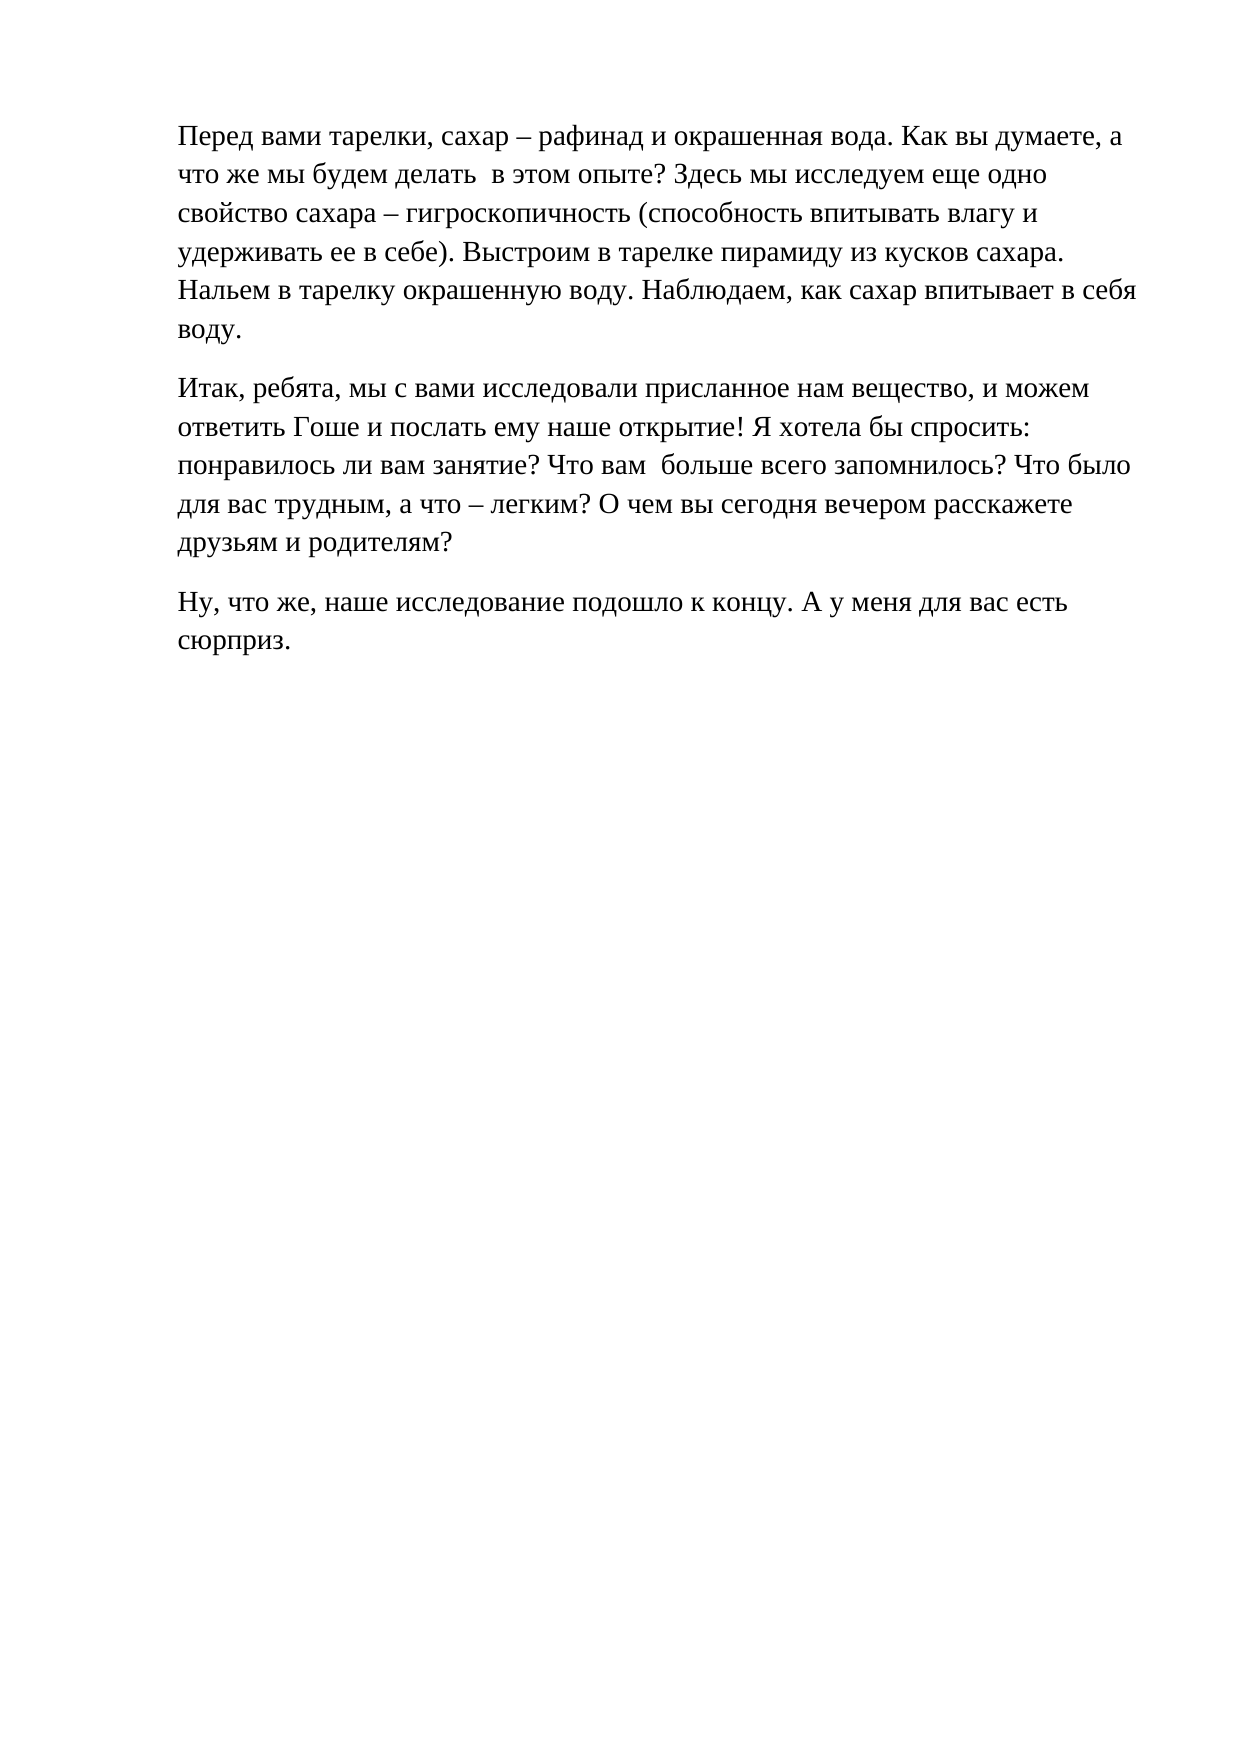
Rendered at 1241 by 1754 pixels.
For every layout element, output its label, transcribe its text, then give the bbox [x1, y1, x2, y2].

text Итак, ребята, мы с вами исследовали присланное нам вещество, и можем ответить Гоше и послать ему наше открытие! Я хотела бы спросить: понравилось ли вам занятие? Что вам больше всего запомнилось? Что было для вас трудным, а что – легким? О чем вы сегодня вечером расскажете друзьям и родителям? [177, 370, 1152, 558]
text Перед вами тарелки, сахар – рафинад и окрашенная вода. Как вы думаете, а что же мы будем делать в этом опыте? Здесь мы исследуем еще одно свойство сахара – гигроскопичность (способность впитывать влагу и удерживать ее в себе). Выстроим в тарелке пирамиду из кусков сахара. Нальем в тарелку окрашенную воду. Наблюдаем, как сахар впитывает в себя воду. [177, 118, 1152, 344]
text Ну, что же, наше исследование подошло к концу. А у меня для вас есть сюрприз. [177, 584, 1152, 656]
